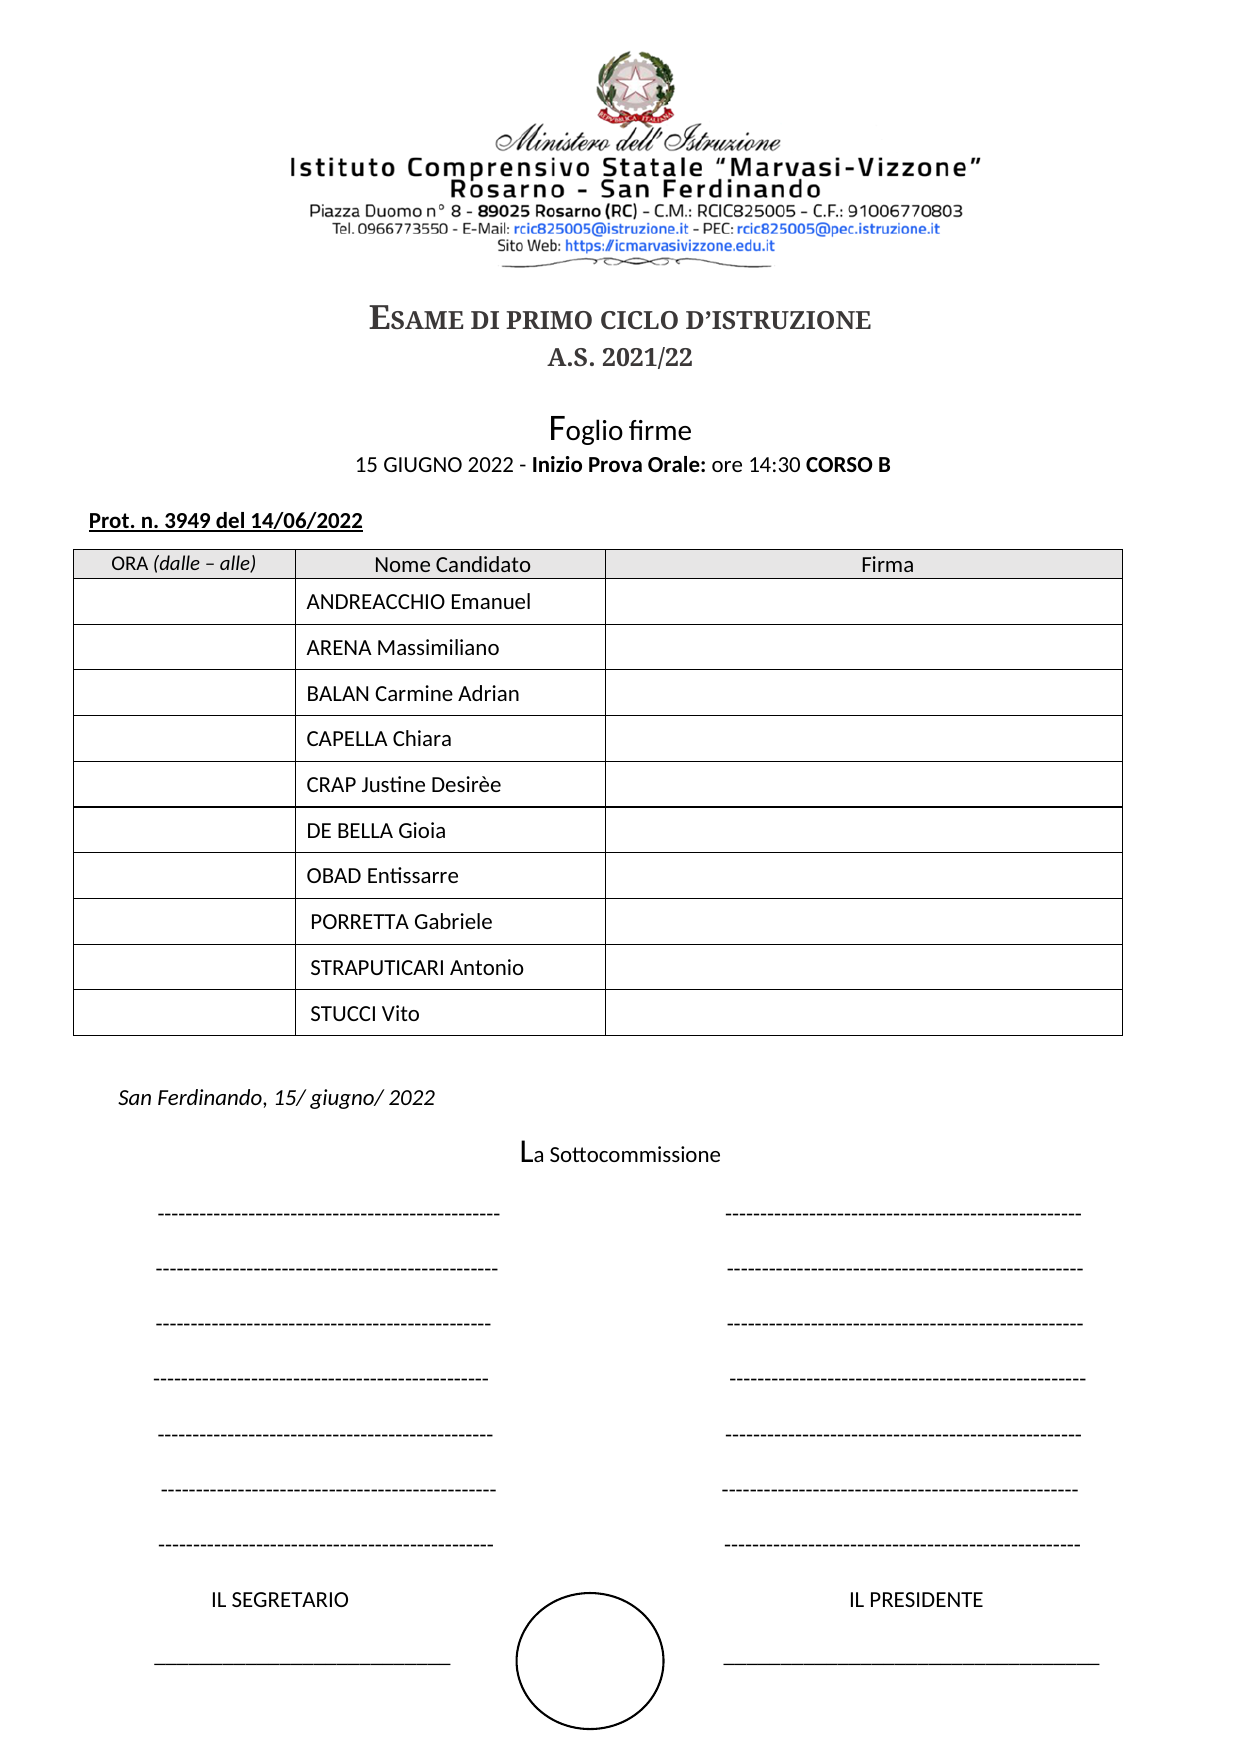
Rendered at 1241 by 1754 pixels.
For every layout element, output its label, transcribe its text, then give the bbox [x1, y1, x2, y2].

table_cell [74, 716, 295, 761]
table_cell [606, 945, 1122, 989]
text San Ferdinando, 15/ giugno/ 2022 [118, 1083, 1122, 1111]
text La Sottocommissione [118, 1130, 1122, 1171]
text __________________________ _________________________________ [118, 1641, 518, 1668]
table_cell [606, 716, 1122, 761]
table_cell STRAPUTICARI Antonio [296, 945, 605, 989]
text ------------------------------------------------- --------------------------------------------------- [118, 1199, 1122, 1227]
text ------------------------------------------------ --------------------------------------------------- [118, 1420, 1122, 1448]
table_cell [74, 762, 295, 806]
table_cell [74, 808, 295, 852]
table_cell [74, 899, 295, 944]
table_cell BALAN Carmine Adrian [296, 670, 605, 715]
table_cell [74, 625, 295, 669]
table_cell [606, 853, 1122, 898]
table_cell [606, 899, 1122, 944]
table_cell [74, 579, 295, 623]
text Prot. n. 3949 del 14/06/2022 [74, 506, 1166, 534]
text Foglio firme [118, 404, 1122, 450]
table_cell CAPELLA Chiara [296, 716, 605, 761]
table_cell [74, 990, 295, 1035]
table_cell [606, 990, 1122, 1035]
text ------------------------------------------------- --------------------------------------------------- [118, 1254, 1122, 1282]
table_cell STUCCI Vito [296, 990, 605, 1035]
text ESAME DI PRIMO CICLO D’ISTRUZIONE [118, 294, 1122, 339]
text ------------------------------------------------ --------------------------------------------------- [118, 1475, 1122, 1503]
table_cell OBAD Entissarre [296, 853, 605, 898]
text 15 GIUGNO 2022 - Inizio Prova Orale: ore 14:30 CORSO B [118, 450, 1122, 478]
picture [275, 46, 997, 271]
text __________________________ _________________________________ [662, 1641, 1122, 1668]
table_cell [74, 670, 295, 715]
table_cell [606, 579, 1122, 623]
table_cell ARENA Massimiliano [296, 625, 605, 669]
table_header ORA (dalle – alle) [74, 550, 295, 578]
text ------------------------------------------------ --------------------------------------------------- [118, 1364, 1122, 1392]
text ------------------------------------------------ --------------------------------------------------- [118, 1309, 1122, 1337]
table_cell [74, 945, 295, 989]
table_cell PORRETTA Gabriele [296, 899, 605, 944]
table_cell [74, 853, 295, 898]
text A.S. 2021/22 [118, 339, 1122, 374]
text IL SEGRETARIO IL PRESIDENTE [118, 1585, 1122, 1613]
table_header Firma [606, 550, 1122, 578]
table_cell ANDREACCHIO Emanuel [296, 579, 605, 623]
table_cell DE BELLA Gioia [296, 808, 605, 852]
table_cell [606, 670, 1122, 715]
table_cell [606, 808, 1122, 852]
table_cell [606, 762, 1122, 806]
table_cell CRAP Justine Desirèe [296, 762, 605, 806]
text ------------------------------------------------ --------------------------------------------------- [118, 1530, 1122, 1558]
table_cell [606, 625, 1122, 669]
table_header Nome Candidato [296, 550, 605, 578]
